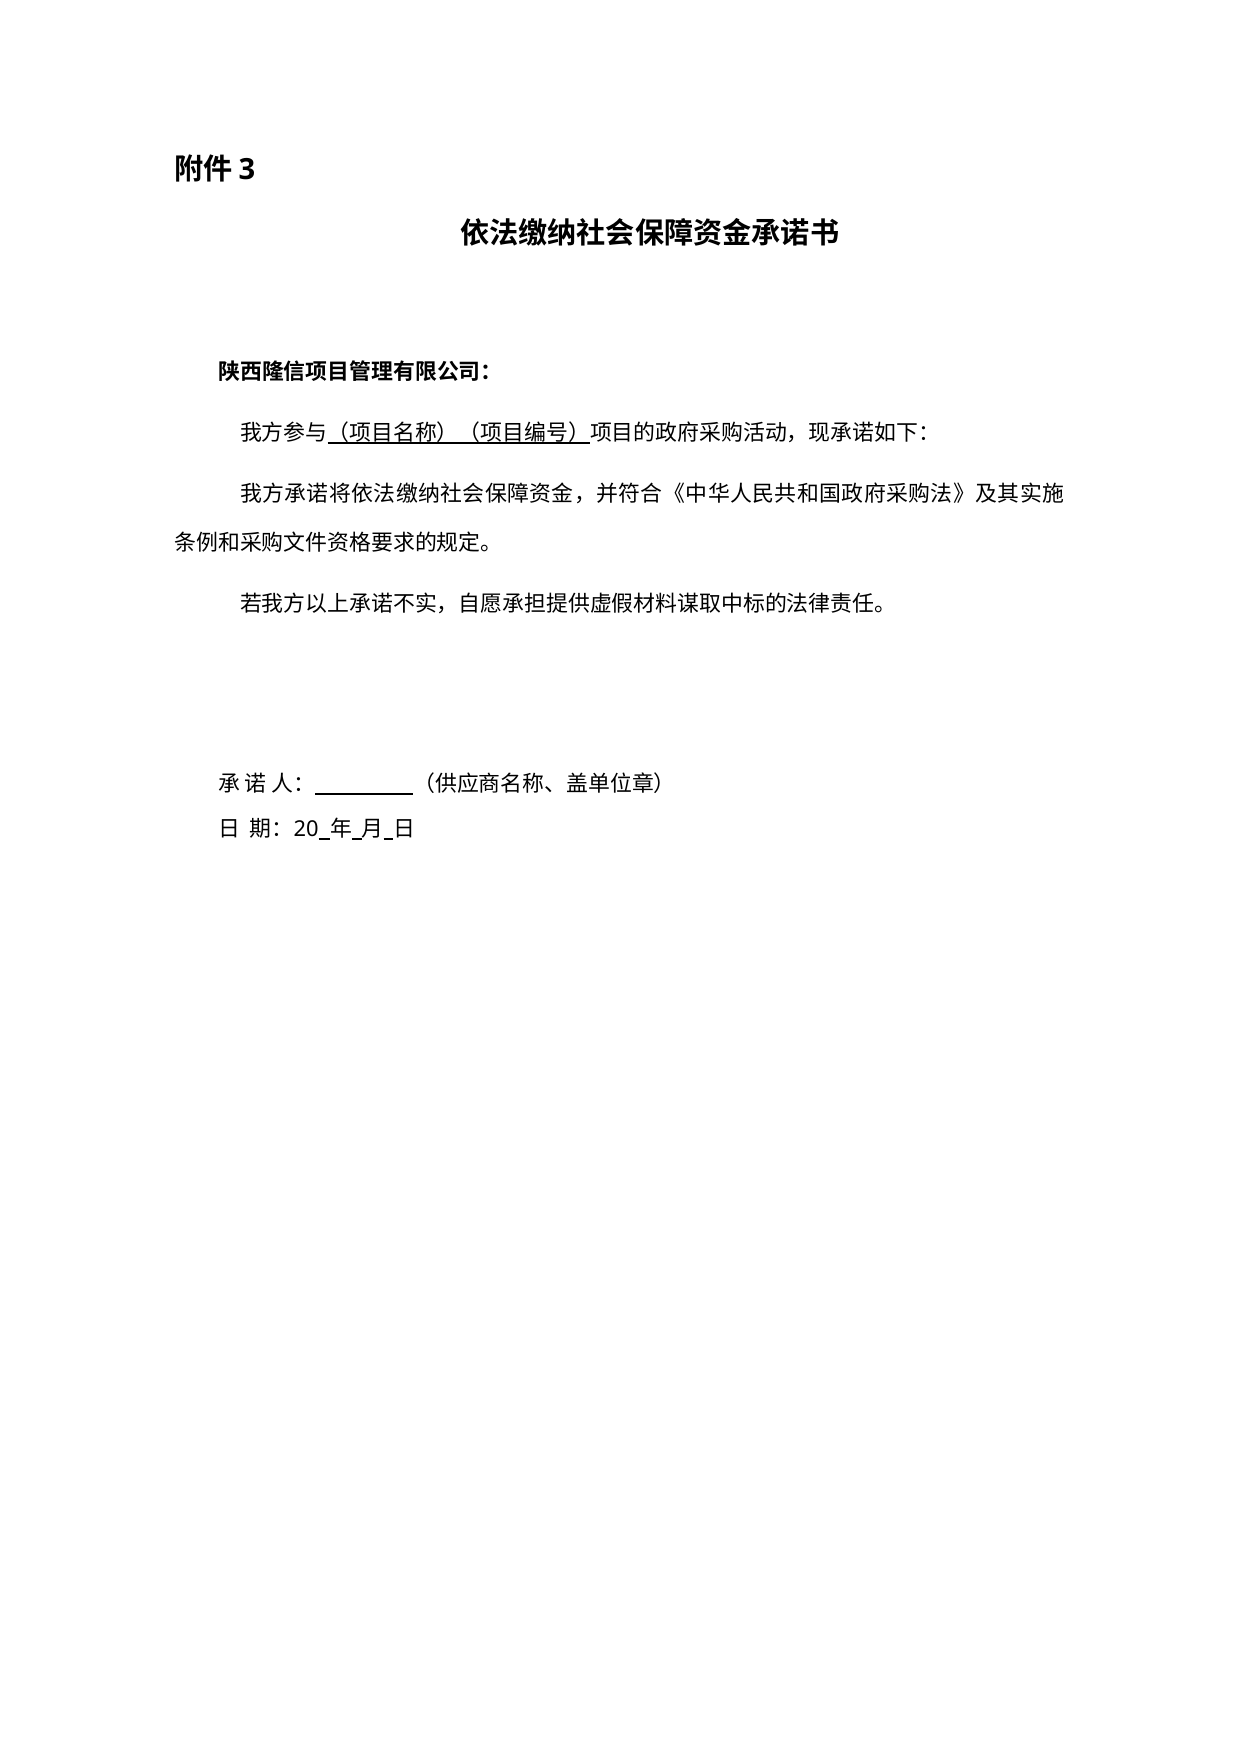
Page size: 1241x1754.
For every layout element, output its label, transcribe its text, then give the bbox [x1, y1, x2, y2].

text 若我方以上承诺不实，自愿承担提供虚假材料谋取中标的法律责任。 [174, 585, 1066, 618]
text 日 期：20 年 月 日 [174, 811, 1066, 843]
text 承 诺 人： （供应商名称、盖单位章） [174, 766, 1066, 798]
text 我方参与（项目名称）（项目编号）项目的政府采购活动，现承诺如下： [174, 415, 1066, 447]
text 我方承诺将依法缴纳社会保障资金，并符合《中华人民共和国政府采购法》及其实施条例和采购文件资格要求的规定。 [174, 476, 1066, 557]
text 附件3 [174, 146, 1066, 188]
text 依法缴纳社会保障资金承诺书 [174, 209, 1066, 252]
text 陕西隆信项目管理有限公司： [174, 354, 1066, 386]
